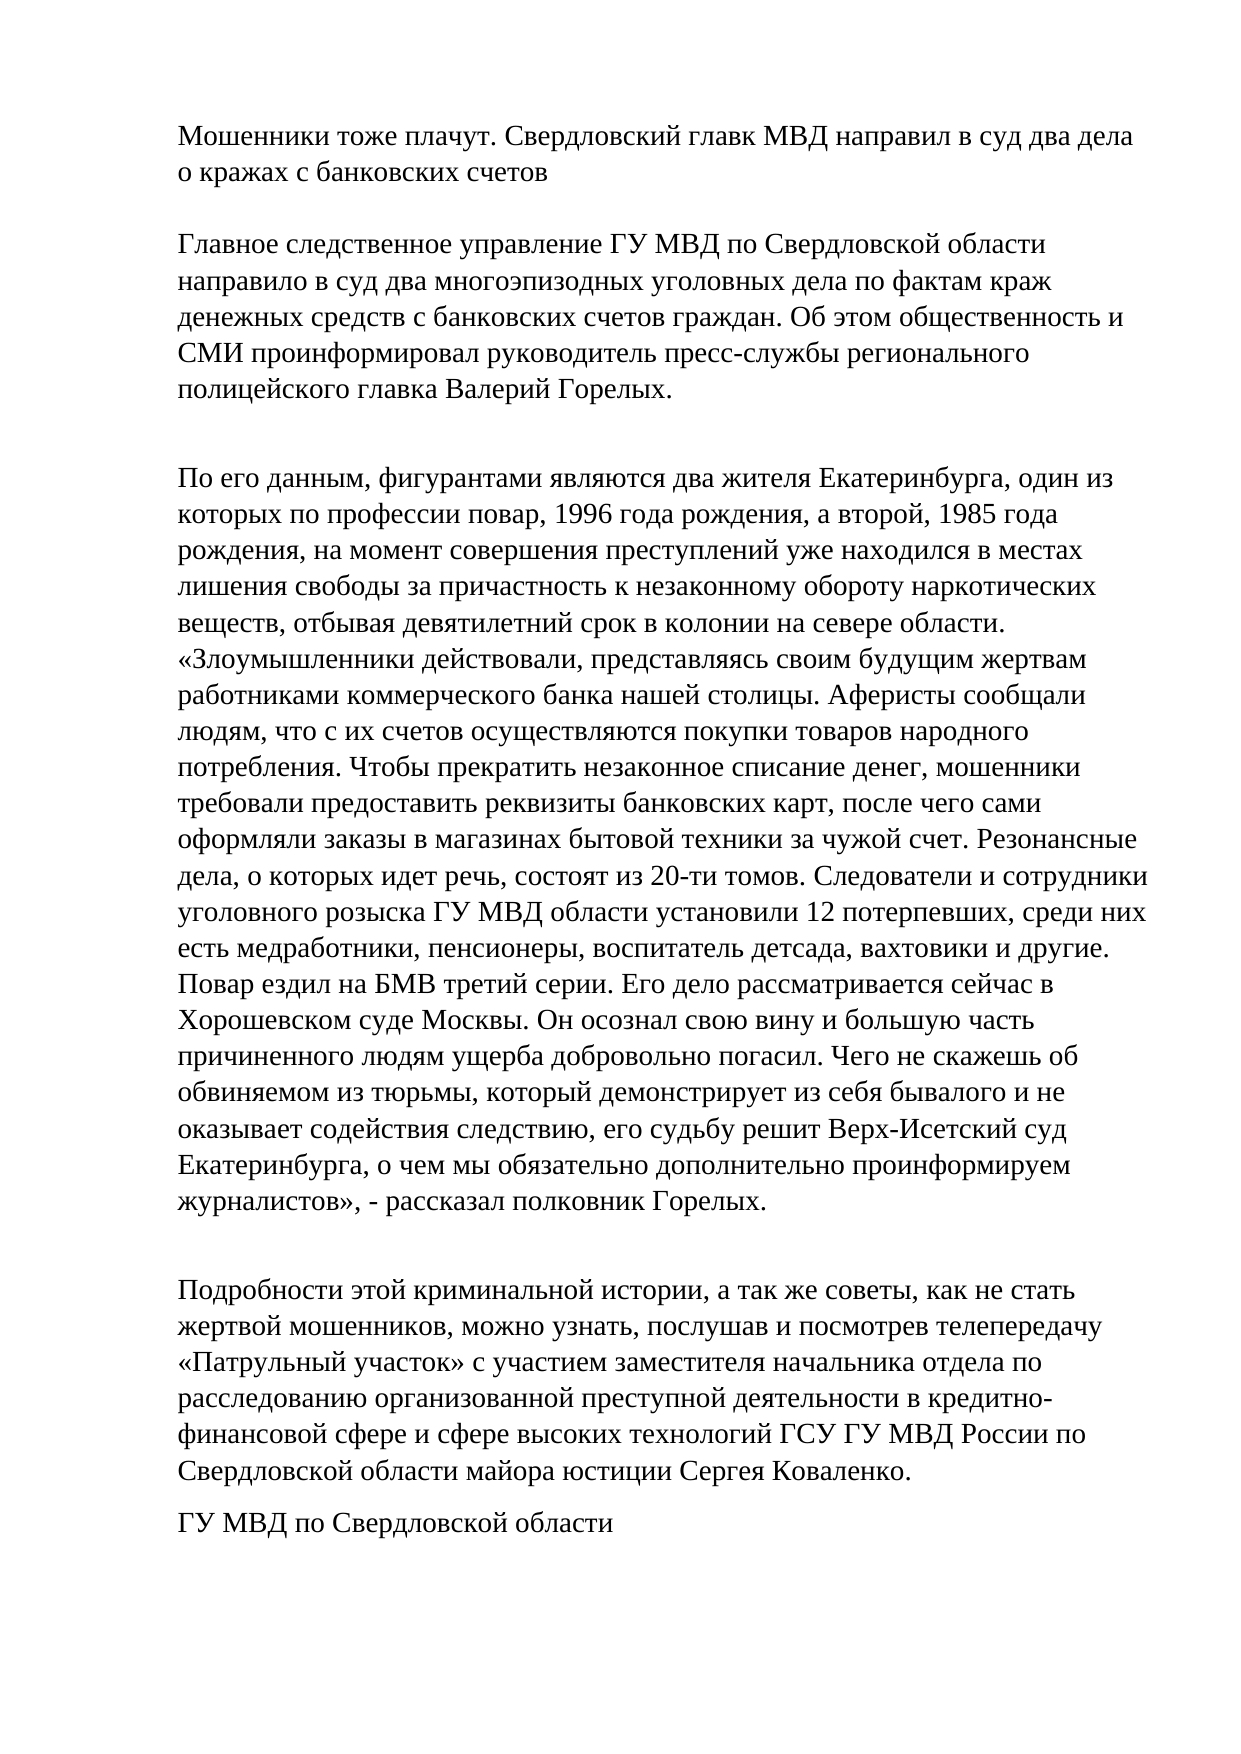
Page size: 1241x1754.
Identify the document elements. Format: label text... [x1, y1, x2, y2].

text Подробности этой криминальной истории, а так же советы, как не стать жертвой мошенников, можно узнать, послушав и посмотрев телепередачу «Патрульный участок» с участием заместителя начальника отдела по расследованию организованной преступной деятельности в кредитно-финансовой сфере и сфере высоких технологий ГСУ ГУ МВД России по Свердловской области майора юстиции Сергея Коваленко. [177, 1236, 1152, 1486]
text По его данным, фигурантами являются два жителя Екатеринбурга, один из которых по профессии повар, 1996 года рождения, а второй, 1985 года рождения, на момент совершения преступлений уже находился в местах лишения свободы за причастность к незаконному обороту наркотических веществ, отбывая девятилетний срок в колонии на севере области. «Злоумышленники действовали, представляясь своим будущим жертвам работниками коммерческого банка нашей столицы. Аферисты сообщали людям, что с их счетов осуществляются покупки товаров народного потребления. Чтобы прекратить незаконное списание денег, мошенники требовали предоставить реквизиты банковских карт, после чего сами оформляли заказы в магазинах бытовой техники за чужой счет. Резонансные дела, о которых идет речь, состоят из 20-ти томов. Следователи и сотрудники уголовного розыска ГУ МВД области установили 12 потерпевших, среди них есть медработники, пенсионеры, воспитатель детсада, вахтовики и другие. Повар ездил на БМВ третий серии. Его дело рассматривается сейчас в Хорошевском суде Москвы. Он осознал свою вину и большую часть причиненного людям ущерба добровольно погасил. Чего не скажешь об обвиняемом из тюрьмы, который демонстрирует из себя бывалого и не оказывает содействия следствию, его судьбу решит Верх-Исетский суд Екатеринбурга, о чем мы обязательно дополнительно проинформируем журналистов», - рассказал полковник Горелых. [177, 424, 1152, 1217]
text Мошенники тоже плачут. Свердловский главк МВД направил в суд два дела о кражах с банковских счетов Главное следственное управление ГУ МВД по Свердловской области направило в суд два многоэпизодных уголовных дела по фактам краж денежных средств с банковских счетов граждан. Об этом общественность и СМИ проинформировал руководитель пресс-службы регионального полицейского главка Валерий Горелых. [177, 118, 1152, 405]
text ГУ МВД по Свердловской области [177, 1506, 1152, 1539]
